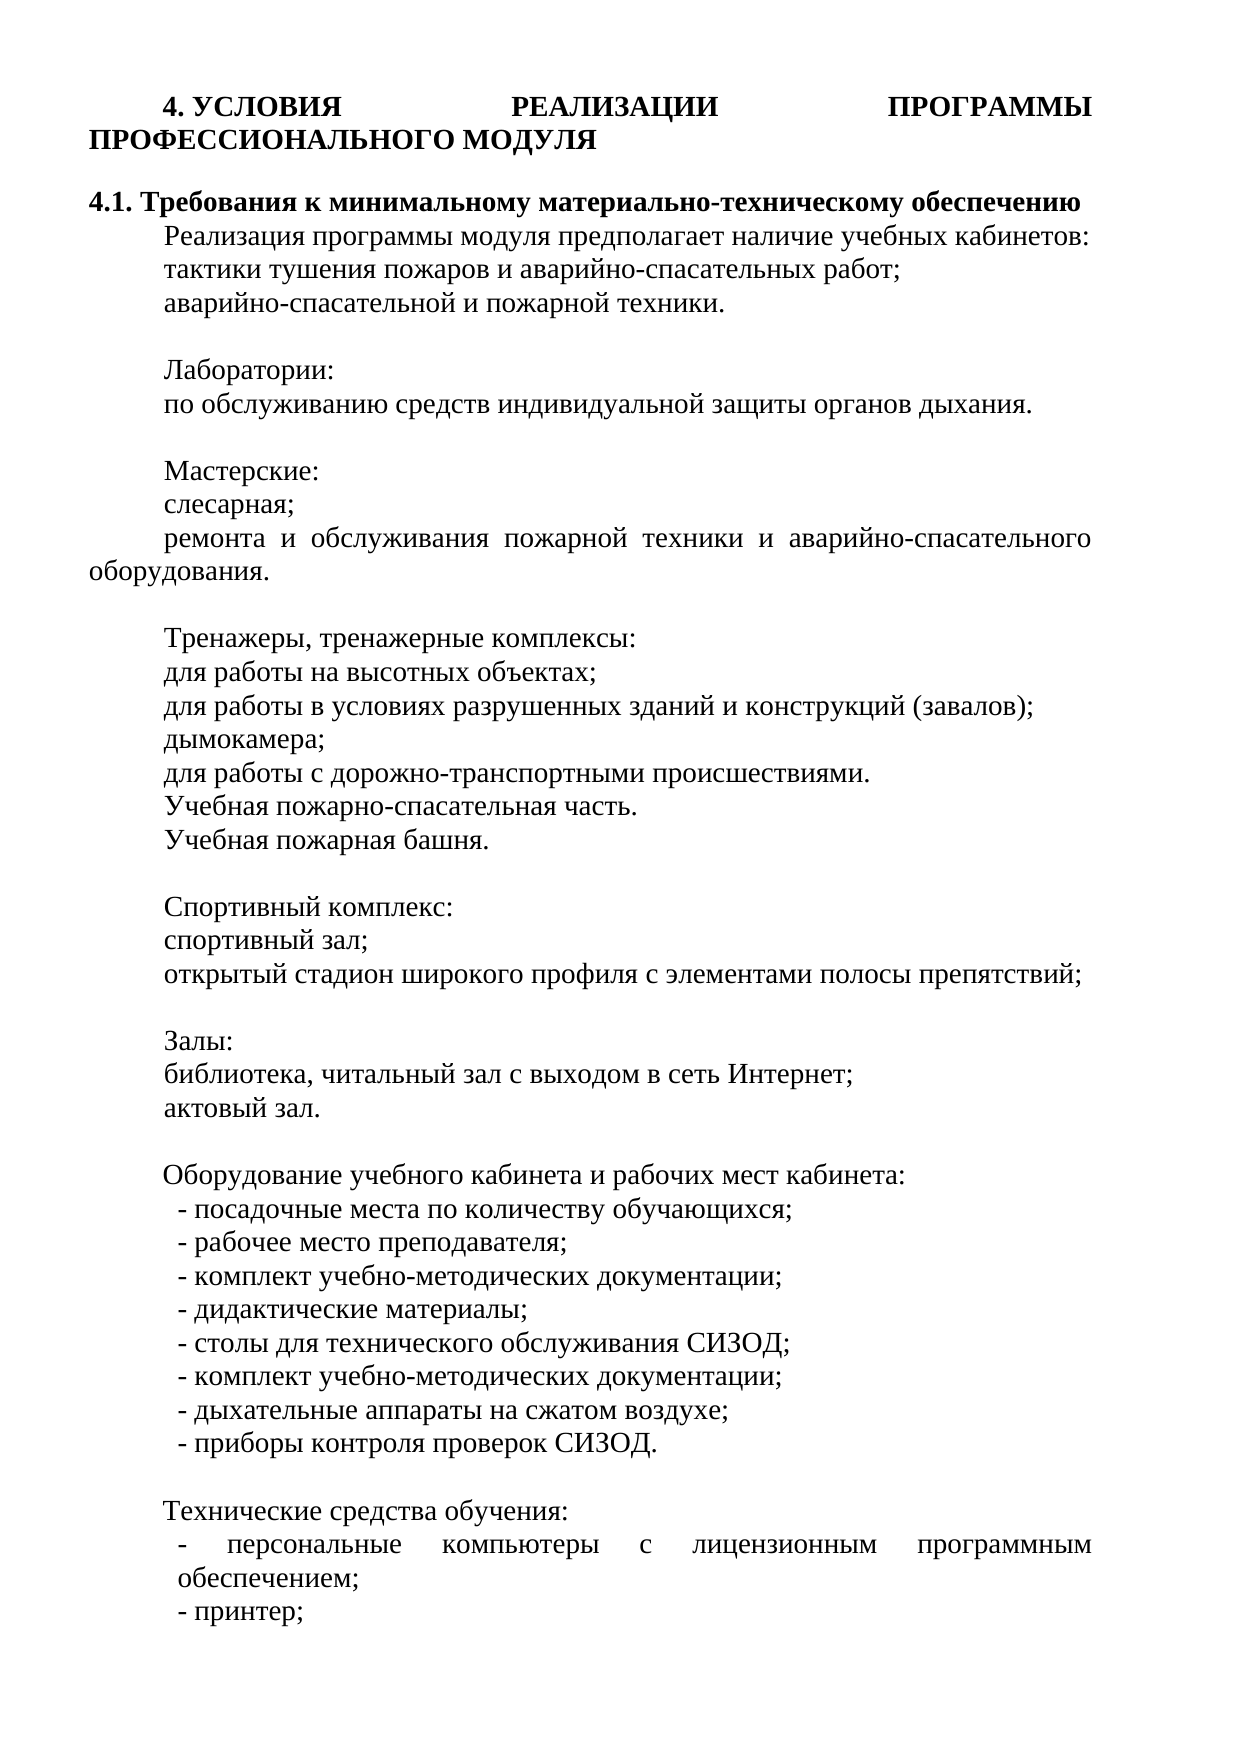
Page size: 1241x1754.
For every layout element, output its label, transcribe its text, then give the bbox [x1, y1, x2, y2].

text для работы в условиях разрушенных зданий и конструкций (завалов); [89, 688, 1092, 721]
text 4. условия реализации программы ПРОФЕССИОНАЛЬНОГО МОДУЛЯ [89, 89, 1092, 156]
text - приборы контроля проверок СИЗОД. [162, 1426, 1092, 1459]
text - персональные компьютеры с лицензионным программным обеспечением; [177, 1526, 1092, 1593]
text Залы: [89, 1023, 1092, 1057]
text открытый стадион широкого профиля с элементами полосы препятствий; [89, 956, 1092, 989]
text актовый зал. [89, 1090, 1092, 1124]
text библиотека, читальный зал с выходом в сеть Интернет; [89, 1057, 1092, 1090]
text - комплект учебно-методических документации; [162, 1358, 1092, 1392]
text - дидактические материалы; [162, 1291, 1092, 1325]
text - дыхательные аппараты на сжатом воздухе; [162, 1392, 1092, 1426]
text спортивный зал; [89, 922, 1092, 956]
text - комплект учебно-методических документации; [162, 1258, 1092, 1291]
text Учебная пожарная башня. [89, 822, 1092, 855]
text для работы с дорожно-транспортными происшествиями. [89, 755, 1092, 788]
text дымокамера; [89, 721, 1092, 755]
text - рабочее место преподавателя; [162, 1224, 1092, 1258]
subtitle 4.1. Требования к минимальному материально-техническому обеспечению [89, 184, 1092, 218]
text - столы для технического обслуживания СИЗОД; [162, 1325, 1092, 1358]
text для работы на высотных объектах; [89, 654, 1092, 688]
text ремонта и обслуживания пожарной техники и аварийно-спасательного оборудования. [89, 520, 1092, 587]
text Спортивный комплекс: [89, 889, 1092, 922]
text по обслуживанию средств индивидуальной защиты органов дыхания. [89, 386, 1092, 419]
text Технические средства обучения: [89, 1493, 1092, 1526]
text Реализация программы модуля предполагает наличие учебных кабинетов: [89, 218, 1092, 252]
text Лаборатории: [89, 352, 1092, 386]
text Оборудование учебного кабинета и рабочих мест кабинета: [89, 1157, 1092, 1191]
text тактики тушения пожаров и аварийно-спасательных работ; [89, 252, 1092, 285]
text Тренажеры, тренажерные комплексы: [89, 621, 1092, 654]
text аварийно-спасательной и пожарной техники. [89, 285, 1092, 319]
text - принтер; [177, 1593, 1092, 1627]
text - посадочные места по количеству обучающихся; [162, 1191, 1092, 1224]
text слесарная; [89, 486, 1092, 520]
text Мастерские: [89, 453, 1092, 486]
text Учебная пожарно-спасательная часть. [89, 788, 1092, 822]
